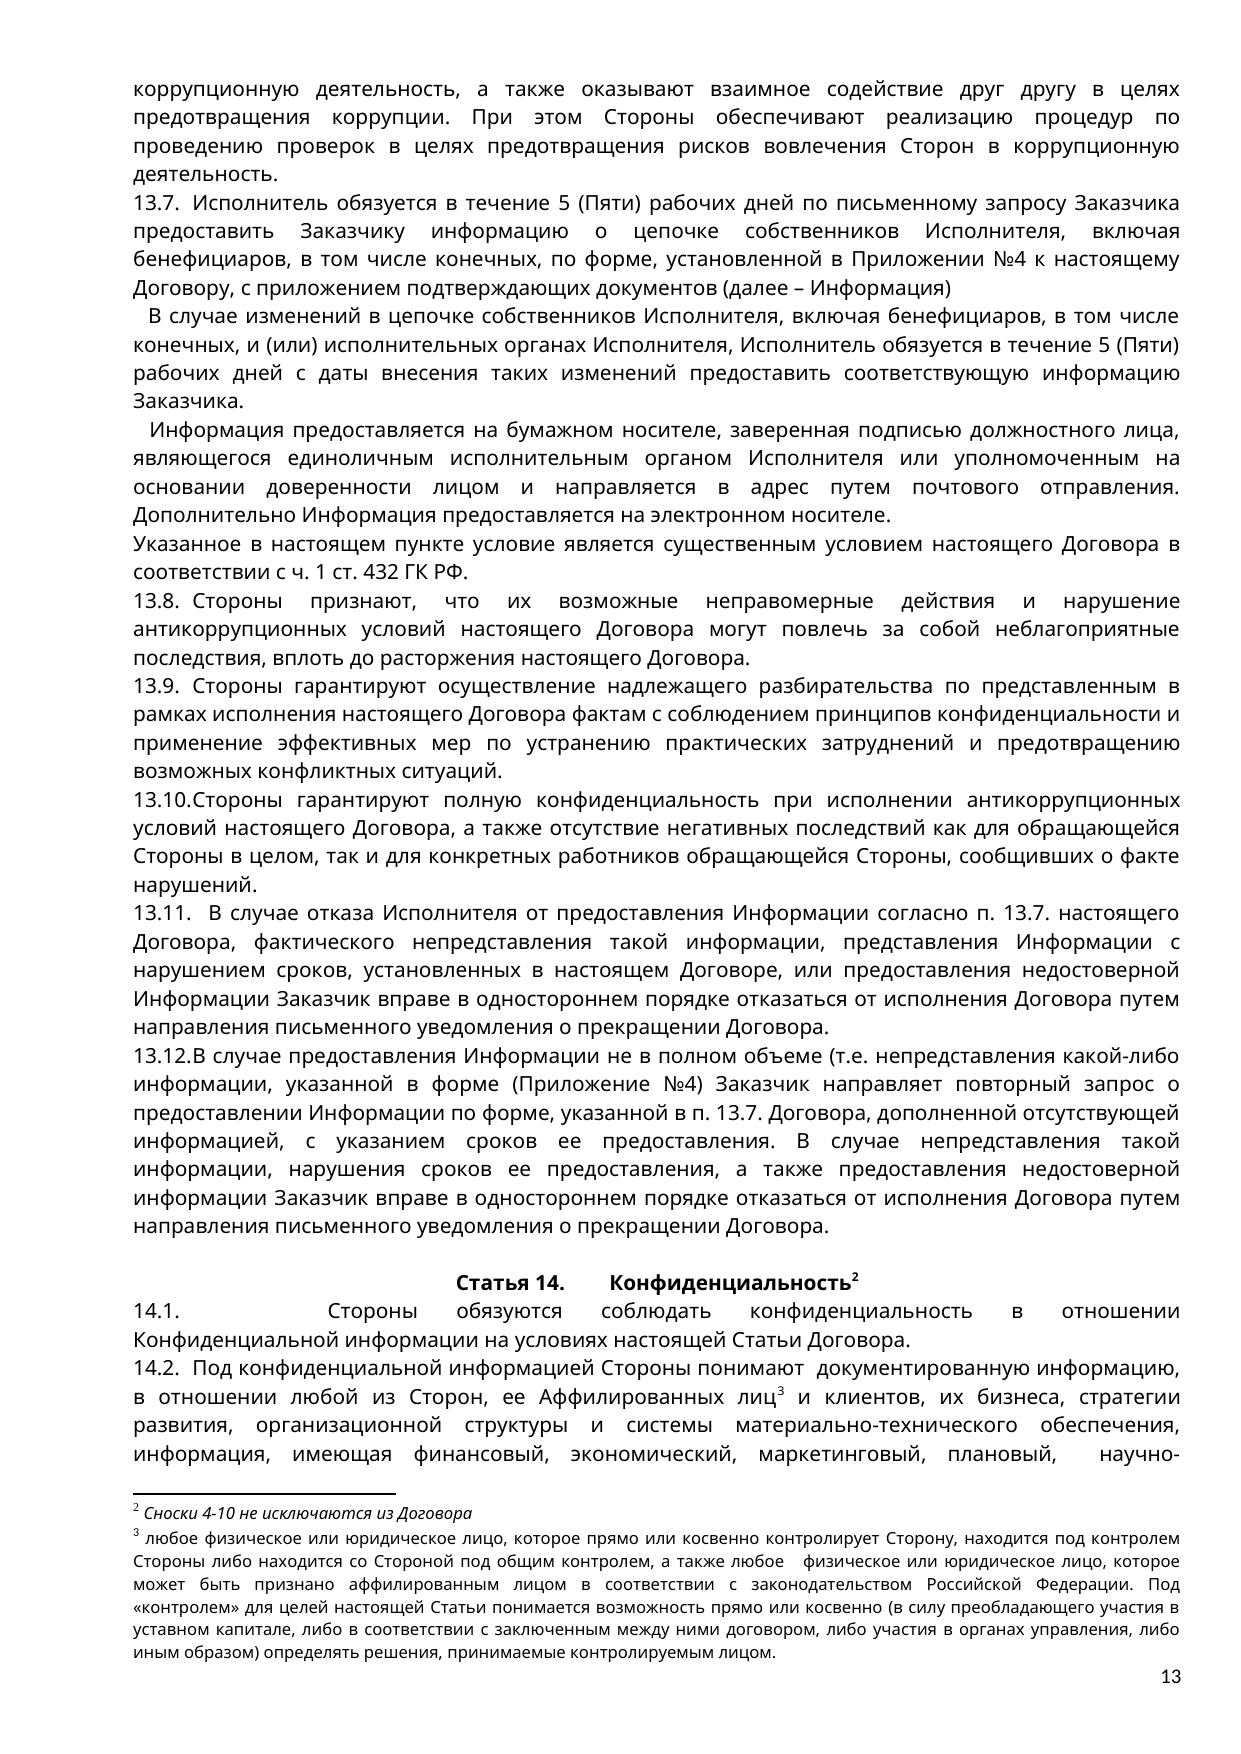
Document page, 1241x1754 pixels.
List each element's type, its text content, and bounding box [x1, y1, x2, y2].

list В случае отказа Исполнителя от предоставления Информации согласно п. 13.7. настоящего Договора, фактического непредставления такой информации, представления Информации с нарушением сроков, установленных в настоящем Договоре, или предоставления недостоверной Информации Заказчик вправе в одностороннем порядке отказаться от исполнения Договора путем направления письменного уведомления о прекращении Договора. [133, 898, 1181, 1041]
list В случае изменений в цепочке собственников Исполнителя, включая бенефициаров, в том числе конечных, и (или) исполнительных органах Исполнителя, Исполнитель обязуется в течение 5 (Пяти) рабочих дней с даты внесения таких изменений предоставить соответствующую информацию Заказчика. [133, 301, 1181, 415]
subtitle Конфиденциальность [133, 1268, 1181, 1297]
list Стороны гарантируют осуществление надлежащего разбирательства по представленным в рамках исполнения настоящего Договора фактам с соблюдением принципов конфиденциальности и применение эффективных мер по устранению практических затруднений и предотвращению возможных конфликтных ситуаций. [133, 671, 1181, 785]
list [133, 74, 1181, 188]
text Информация предоставляется на бумажном носителе, заверенная подписью должностного лица, являющегося единоличным исполнительным органом Исполнителя или уполномоченным на основании доверенности лицом и направляется в адрес путем почтового отправления. Дополнительно Информация предоставляется на электронном носителе. [133, 415, 1181, 529]
list Указанное в настоящем пункте условие является существенным условием настоящего Договора в соответствии с ч. 1 ст. 432 ГК РФ. [133, 529, 1181, 586]
list Стороны признают, что их возможные неправомерные действия и нарушение антикоррупционных условий настоящего Договора могут повлечь за собой неблагоприятные последствия, вплоть до расторжения настоящего Договора. [133, 586, 1181, 671]
list Стороны гарантируют полную конфиденциальность при исполнении антикоррупционных условий настоящего Договора, а также отсутствие негативных последствий как для обращающейся Стороны в целом, так и для конкретных работников обращающейся Стороны, сообщивших о факте нарушений. [133, 785, 1181, 898]
list В случае предоставления Информации не в полном объеме (т.е. непредставления какой-либо информации, указанной в форме (Приложение №4) Заказчик направляет повторный запрос о предоставлении Информации по форме, указанной в п. 13.7. Договора, дополненной отсутствующей информацией, с указанием сроков ее предоставления. В случае непредставления такой информации, нарушения сроков ее предоставления, а также предоставления недостоверной информации Заказчик вправе в одностороннем порядке отказаться от исполнения Договора путем направления письменного уведомления о прекращении Договора. [133, 1041, 1181, 1240]
list Исполнитель обязуется в течение 5 (Пяти) рабочих дней по письменному запросу Заказчика предоставить Заказчику информацию о цепочке собственников Исполнителя, включая бенефициаров, в том числе конечных, по форме, установленной в Приложении №4 к настоящему Договору, с приложением подтверждающих документов (далее – Информация) [133, 188, 1181, 301]
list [133, 1353, 1181, 1467]
list Стороны обязуются соблюдать конфиденциальность в отношении Конфиденциальной информации на условиях настоящей Статьи Договора. [133, 1297, 1181, 1353]
